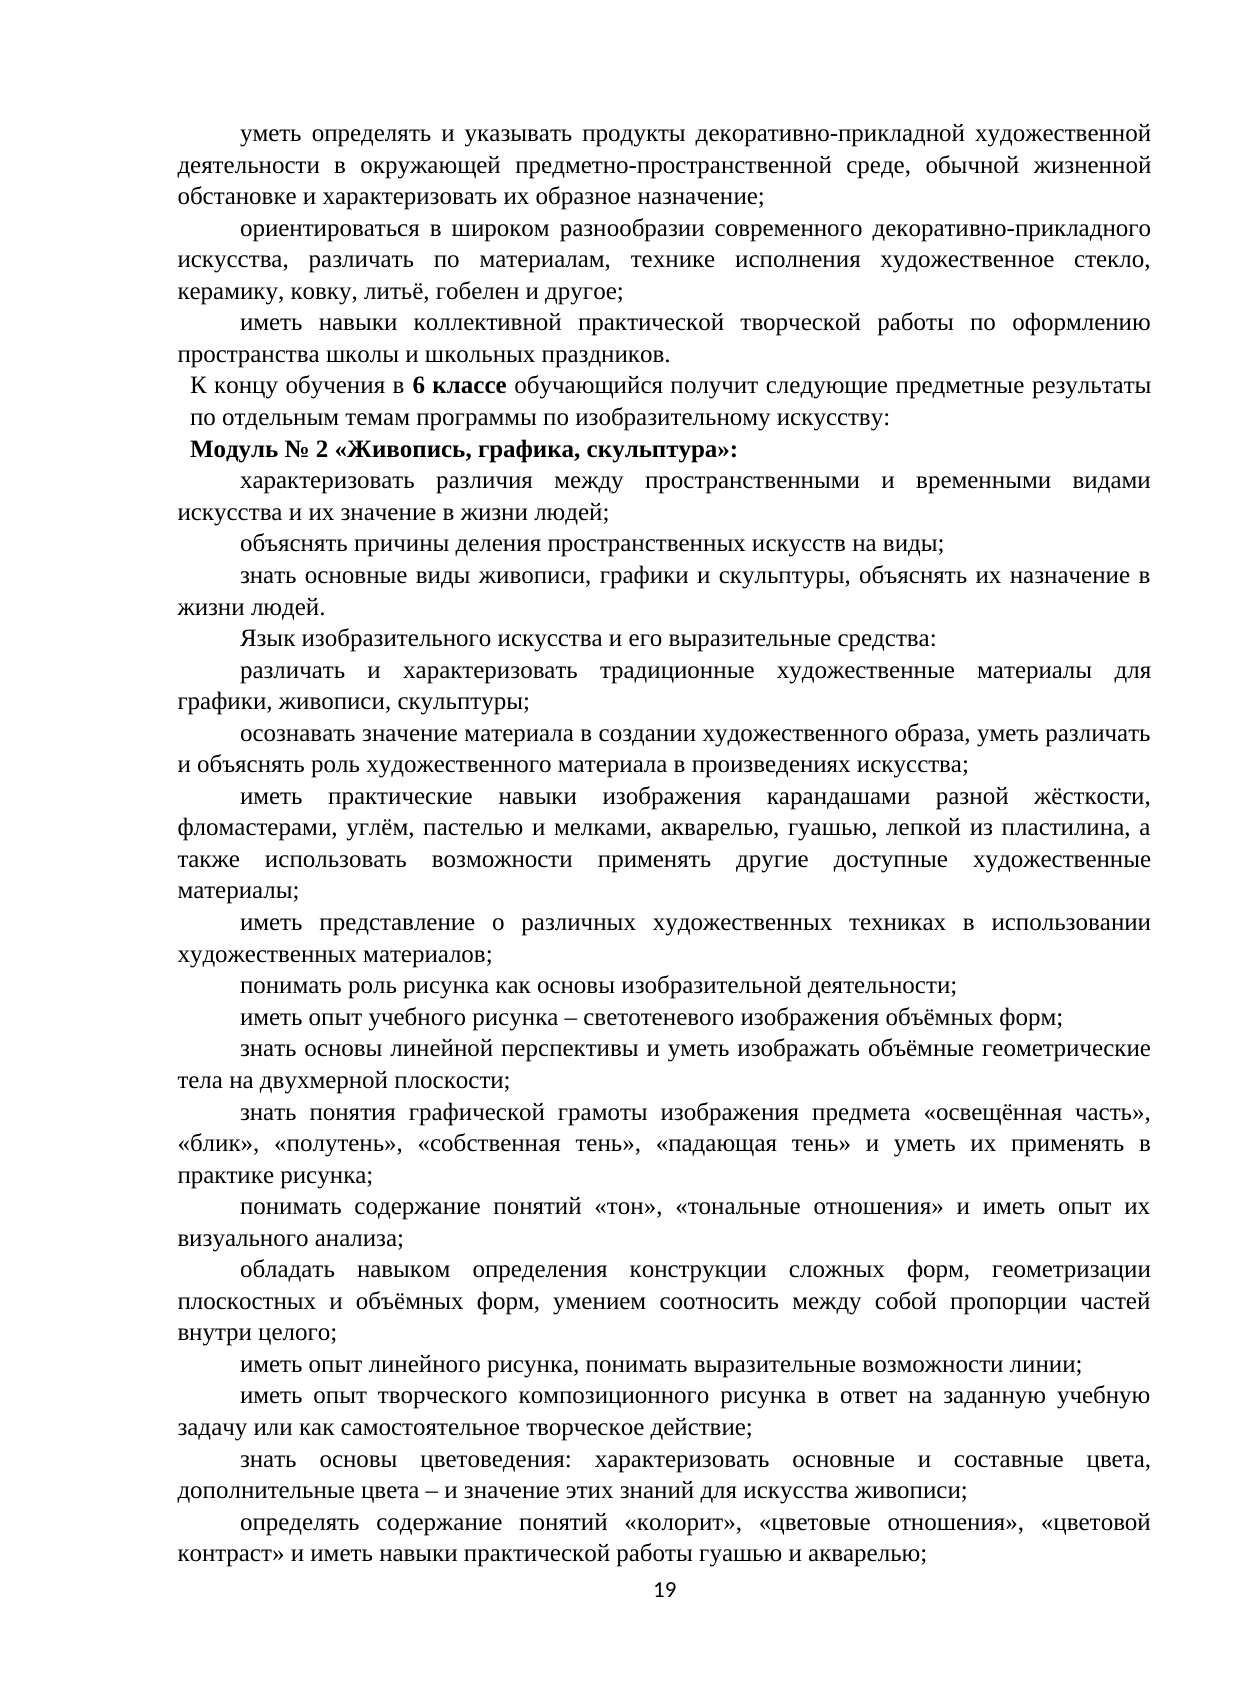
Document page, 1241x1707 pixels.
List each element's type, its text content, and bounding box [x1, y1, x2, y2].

text различать и характеризовать традиционные художественные материалы для графики, живописи, скульптуры; [177, 655, 1152, 715]
text ориентироваться в широком разнообразии современного декоративно-прикладного искусства, различать по материалам, технике исполнения художественное стекло, керамику, ковку, литьё, гобелен и другое; [177, 213, 1152, 305]
text объяснять причины деления пространственных искусств на виды; [177, 528, 1152, 557]
text иметь навыки коллективной практической творческой работы по оформлению пространства школы и школьных праздников. [177, 307, 1152, 368]
text осознавать значение материала в создании художественного образа, уметь различать и объяснять роль художественного материала в произведениях искусства; [177, 718, 1152, 778]
text Модуль № 2 «Живопись, графика, скульптура»: [190, 434, 1152, 462]
text определять содержание понятий «колорит», «цветовые отношения», «цветовой контраст» и иметь навыки практической работы гуашью и акварелью; [177, 1507, 1152, 1567]
text иметь опыт творческого композиционного рисунка в ответ на заданную учебную задачу или как самостоятельное творческое действие; [177, 1381, 1152, 1441]
text понимать содержание понятий «тон», «тональные отношения» и иметь опыт их визуального анализа; [177, 1191, 1152, 1252]
text понимать роль рисунка как основы изобразительной деятельности; [177, 970, 1152, 999]
text знать основы линейной перспективы и уметь изображать объёмные геометрические тела на двухмерной плоскости; [177, 1033, 1152, 1094]
text обладать навыком определения конструкции сложных форм, геометризации плоскостных и объёмных форм, умением соотносить между собой пропорции частей внутри целого; [177, 1254, 1152, 1346]
text Язык изобразительного искусства и его выразительные средства: [177, 623, 1152, 652]
text знать основы цветоведения: характеризовать основные и составные цвета, дополнительные цвета – и значение этих знаний для искусства живописи; [177, 1444, 1152, 1504]
text иметь опыт линейного рисунка, понимать выразительные возможности линии; [177, 1349, 1152, 1378]
text знать понятия графической грамоты изображения предмета «освещённая часть», «блик», «полутень», «собственная тень», «падающая тень» и уметь их применять в практике рисунка; [177, 1097, 1152, 1188]
text К концу обучения в 6 классе обучающийся получит следующие предметные результаты по отдельным темам программы по изобразительному искусству: [190, 371, 1152, 431]
text иметь опыт учебного рисунка – светотеневого изображения объёмных форм; [177, 1002, 1152, 1031]
text знать основные виды живописи, графики и скульптуры, объяснять их назначение в жизни людей. [177, 560, 1152, 620]
text уметь определять и указывать продукты декоративно-прикладной художественной деятельности в окружающей предметно-пространственной среде, обычной жизненной обстановке и характеризовать их образное назначение; [177, 118, 1152, 210]
text иметь представление о различных художественных техниках в использовании художественных материалов; [177, 907, 1152, 967]
text иметь практические навыки изображения карандашами разной жёсткости, фломастерами, углём, пастелью и мелками, акварелью, гуашью, лепкой из пластилина, а также использовать возможности применять другие доступные художественные материалы; [177, 781, 1152, 904]
text характеризовать различия между пространственными и временными видами искусства и их значение в жизни людей; [177, 465, 1152, 526]
